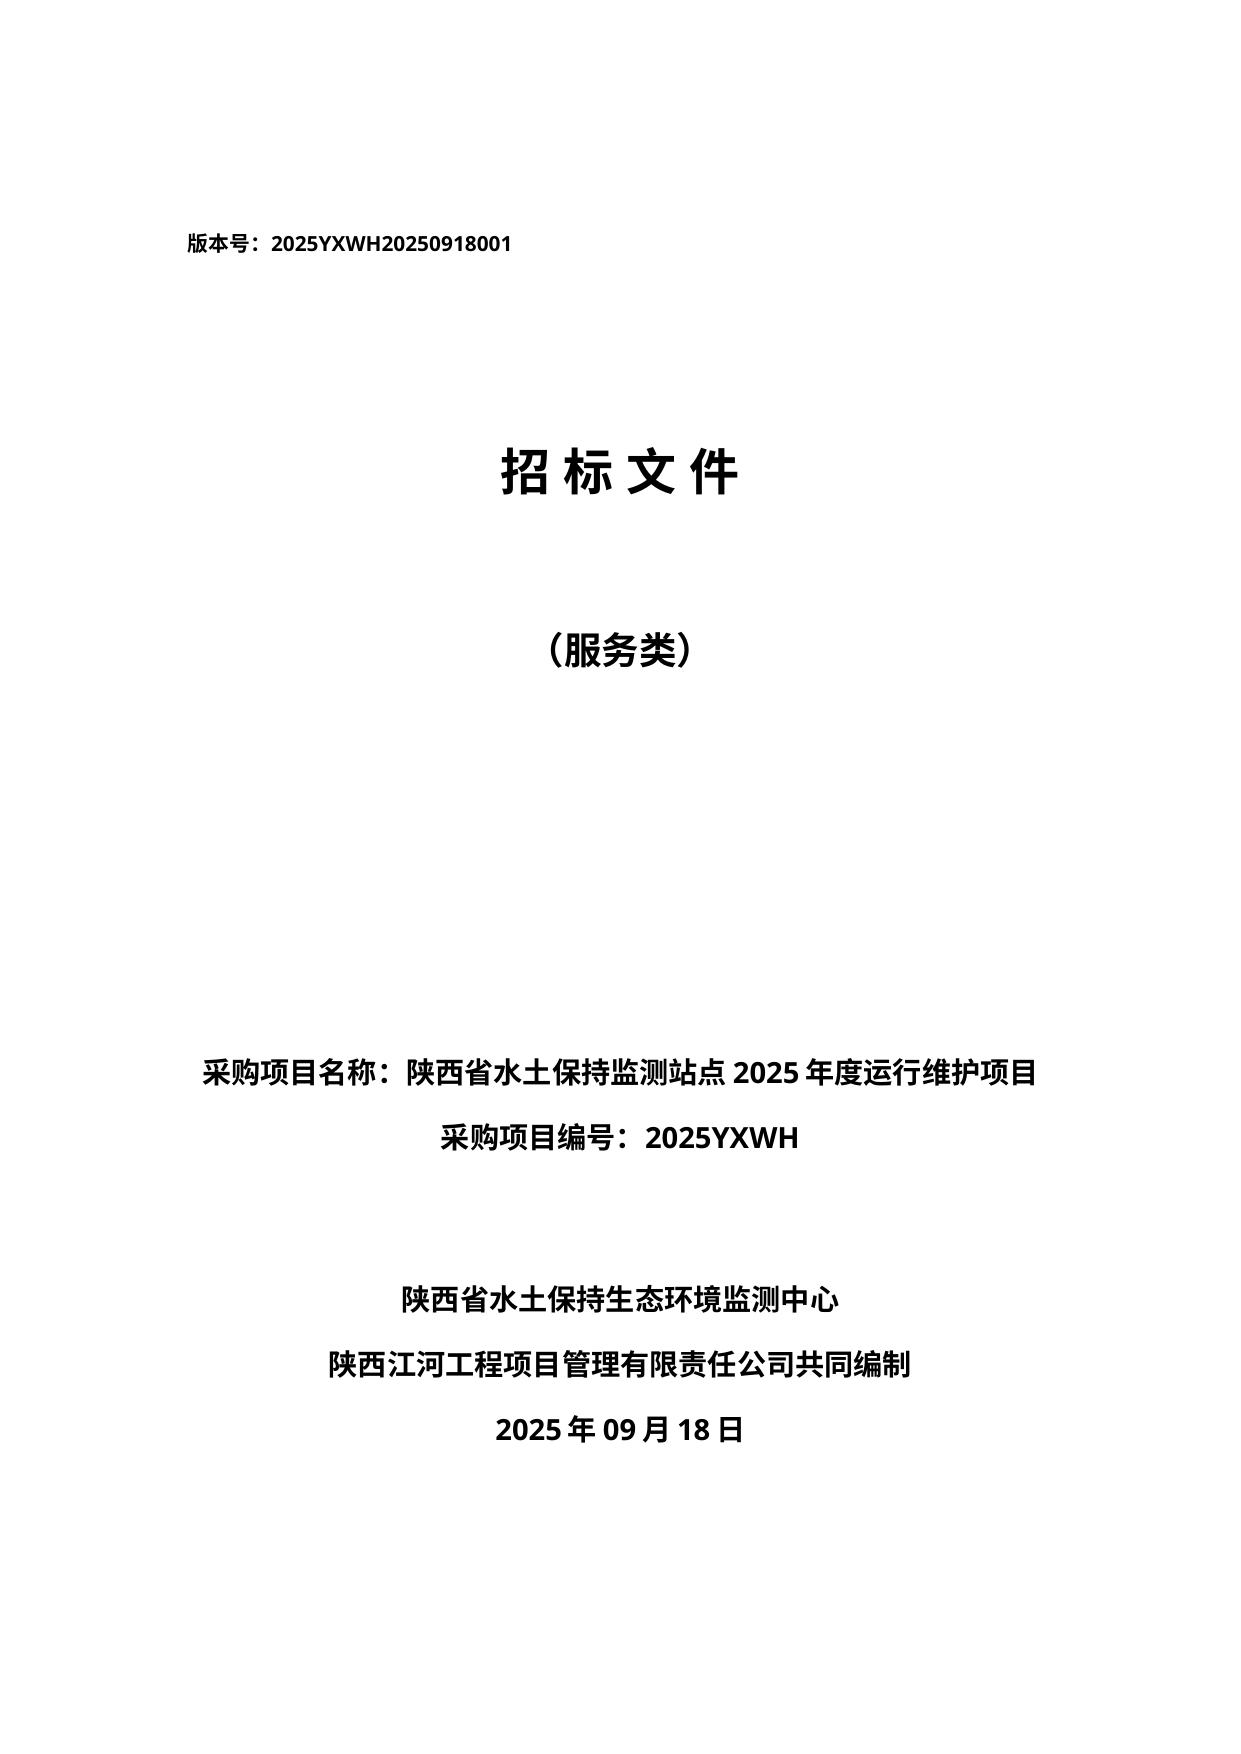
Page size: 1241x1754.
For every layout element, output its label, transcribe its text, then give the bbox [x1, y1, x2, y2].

text 陕西省水土保持生态环境监测中心 [187, 1267, 1053, 1332]
text 采购项目编号：2025YXWH [187, 1104, 1053, 1267]
text 2025年09月18日 [187, 1397, 1053, 1462]
text 陕西江河工程项目管理有限责任公司共同编制 [187, 1332, 1053, 1397]
text 采购项目名称：陕西省水土保持监测站点2025年度运行维护项目 [187, 1039, 1053, 1104]
text （服务类） [187, 617, 1053, 1039]
text 版本号：2025YXWH20250918001 [187, 227, 1053, 422]
text 招 标 文 件 [187, 422, 1053, 617]
